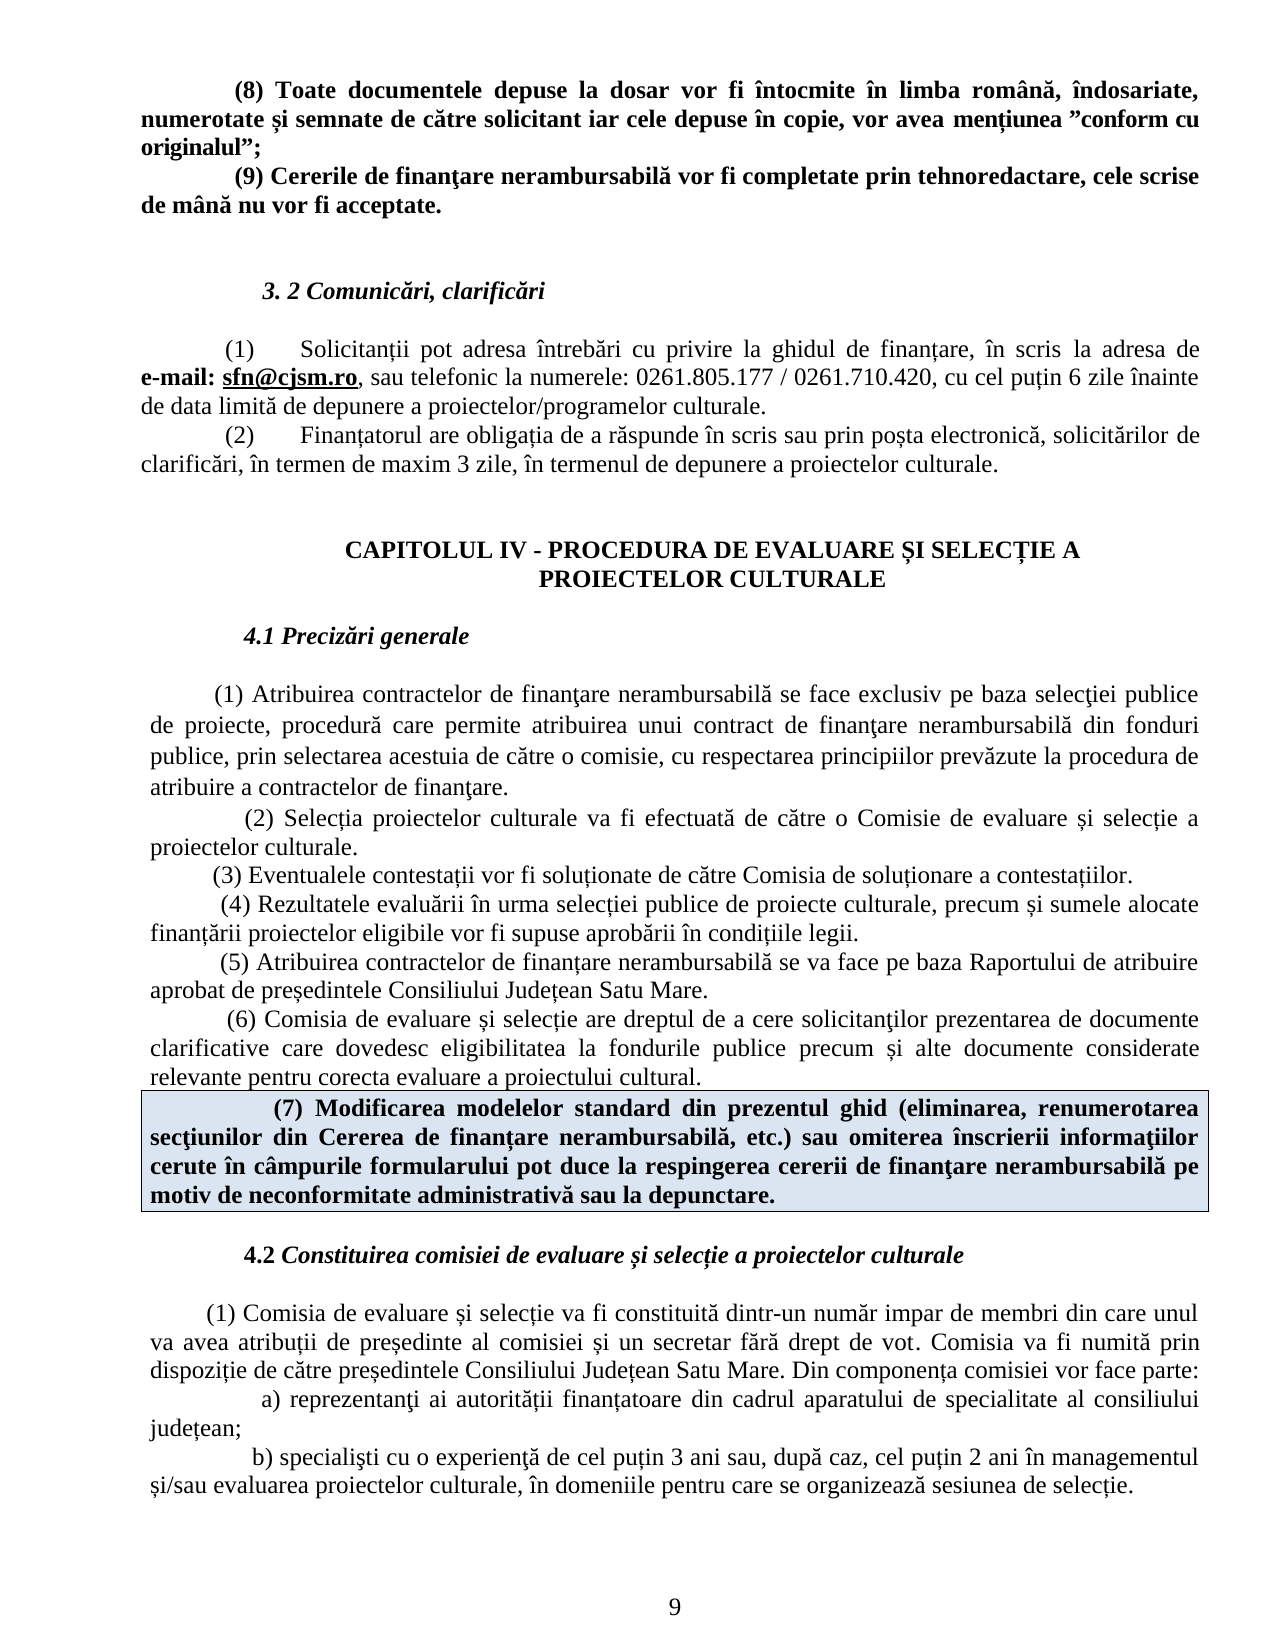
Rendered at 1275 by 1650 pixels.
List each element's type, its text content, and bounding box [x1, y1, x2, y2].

text (1) Atribuirea contractelor de finanţare nerambursabilă se face exclusiv pe baza selecţiei publice de proiecte, procedură care permite atribuirea unui contract de finanţare nerambursabilă din fonduri publice, prin selectarea acestuia de către o comisie, cu respectarea principiilor prevăzute la procedura de atribuire a contractelor de finanţare. [150, 679, 1200, 801]
text 4.1 Precizări generale [178, 621, 1200, 650]
text (4) Rezultatele evaluării în urma selecției publice de proiecte culturale, precum și sumele alocate finanțării proiectelor eligibile vor fi supuse aprobării în condițiile legii. [150, 889, 1200, 947]
text (7) Modificarea modelelor standard din prezentul ghid (eliminarea, renumerotarea secţiunilor din Cererea de finanțare nerambursabilă, etc.) sau omiterea înscrierii informaţiilor cerute în câmpurile formularului pot duce la respingerea cererii de finanţare nerambursabilă pe motiv de neconformitate administrativă sau la depunctare. [142, 1091, 1208, 1211]
text PROIECTELOR CULTURALE [150, 564, 1200, 592]
text (3) Eventualele contestații vor fi soluționate de către Comisia de soluționare a contestațiilor. [150, 860, 1200, 889]
list Finanțatorul are obligația de a răspunde în scris sau prin poșta electronică, solicitărilor de clarificări, în termen de maxim 3 zile, în termenul de depunere a proiectelor culturale. [141, 420, 1200, 477]
text (6) Comisia de evaluare și selecție are dreptul de a cere solicitanţilor prezentarea de documente clarificative care dovedesc eligibilitatea la fondurile publice precum și alte documente considerate relevante pentru corecta evaluare a proiectului cultural. [150, 1004, 1200, 1090]
text CAPITOLUL IV - PROCEDURA DE EVALUARE ȘI SELECȚIE A [150, 535, 1200, 564]
text b) specialişti cu o experienţă de cel puțin 3 ani sau, după caz, cel puțin 2 ani în managementul și/sau evaluarea proiectelor culturale, în domeniile pentru care se organizează sesiunea de selecție. [150, 1442, 1200, 1499]
text (5) Atribuirea contractelor de finanțare nerambursabilă se va face pe baza Raportului de atribuire aprobat de președintele Consiliului Județean Satu Mare. [150, 947, 1200, 1004]
text 4.2 Constituirea comisiei de evaluare și selecție a proiectelor culturale [150, 1240, 1200, 1269]
text 3. 2 Comunicări, clarificări [262, 276, 1200, 305]
list Solicitanții pot adresa întrebări cu privire la ghidul de finanțare, în scris la adresa de e-mail: sfn@cjsm.ro, sau telefonic la numerele: 0261.805.177 / 0261.710.420, cu cel puțin 6 zile înainte de data limită de depunere a proiectelor/programelor culturale. [141, 334, 1200, 420]
text (2) Selecția proiectelor culturale va fi efectuată de către o Comisie de evaluare și selecție a proiectelor culturale. [150, 803, 1200, 860]
text (1) Comisia de evaluare și selecție va fi constituită dintr-un număr impar de membri din care unul va avea atribuții de președinte al comisiei și un secretar fără drept de vot. Comisia va fi numită prin dispoziție de către președintele Consiliului Județean Satu Mare. Din componența comisiei vor face parte: [150, 1298, 1200, 1384]
text (8) Toate documentele depuse la dosar vor fi întocmite în limba română, îndosariate, numerotate și semnate de către solicitant iar cele depuse în copie, vor avea mențiunea ”conform cu originalul”; [141, 75, 1200, 161]
text (9) Cererile de finanţare nerambursabilă vor fi completate prin tehnoredactare, cele scrise de mână nu vor fi acceptate. [141, 161, 1200, 219]
text a) reprezentanţi ai autorității finanțatoare din cadrul aparatului de specialitate al consiliului județean; [150, 1384, 1200, 1442]
